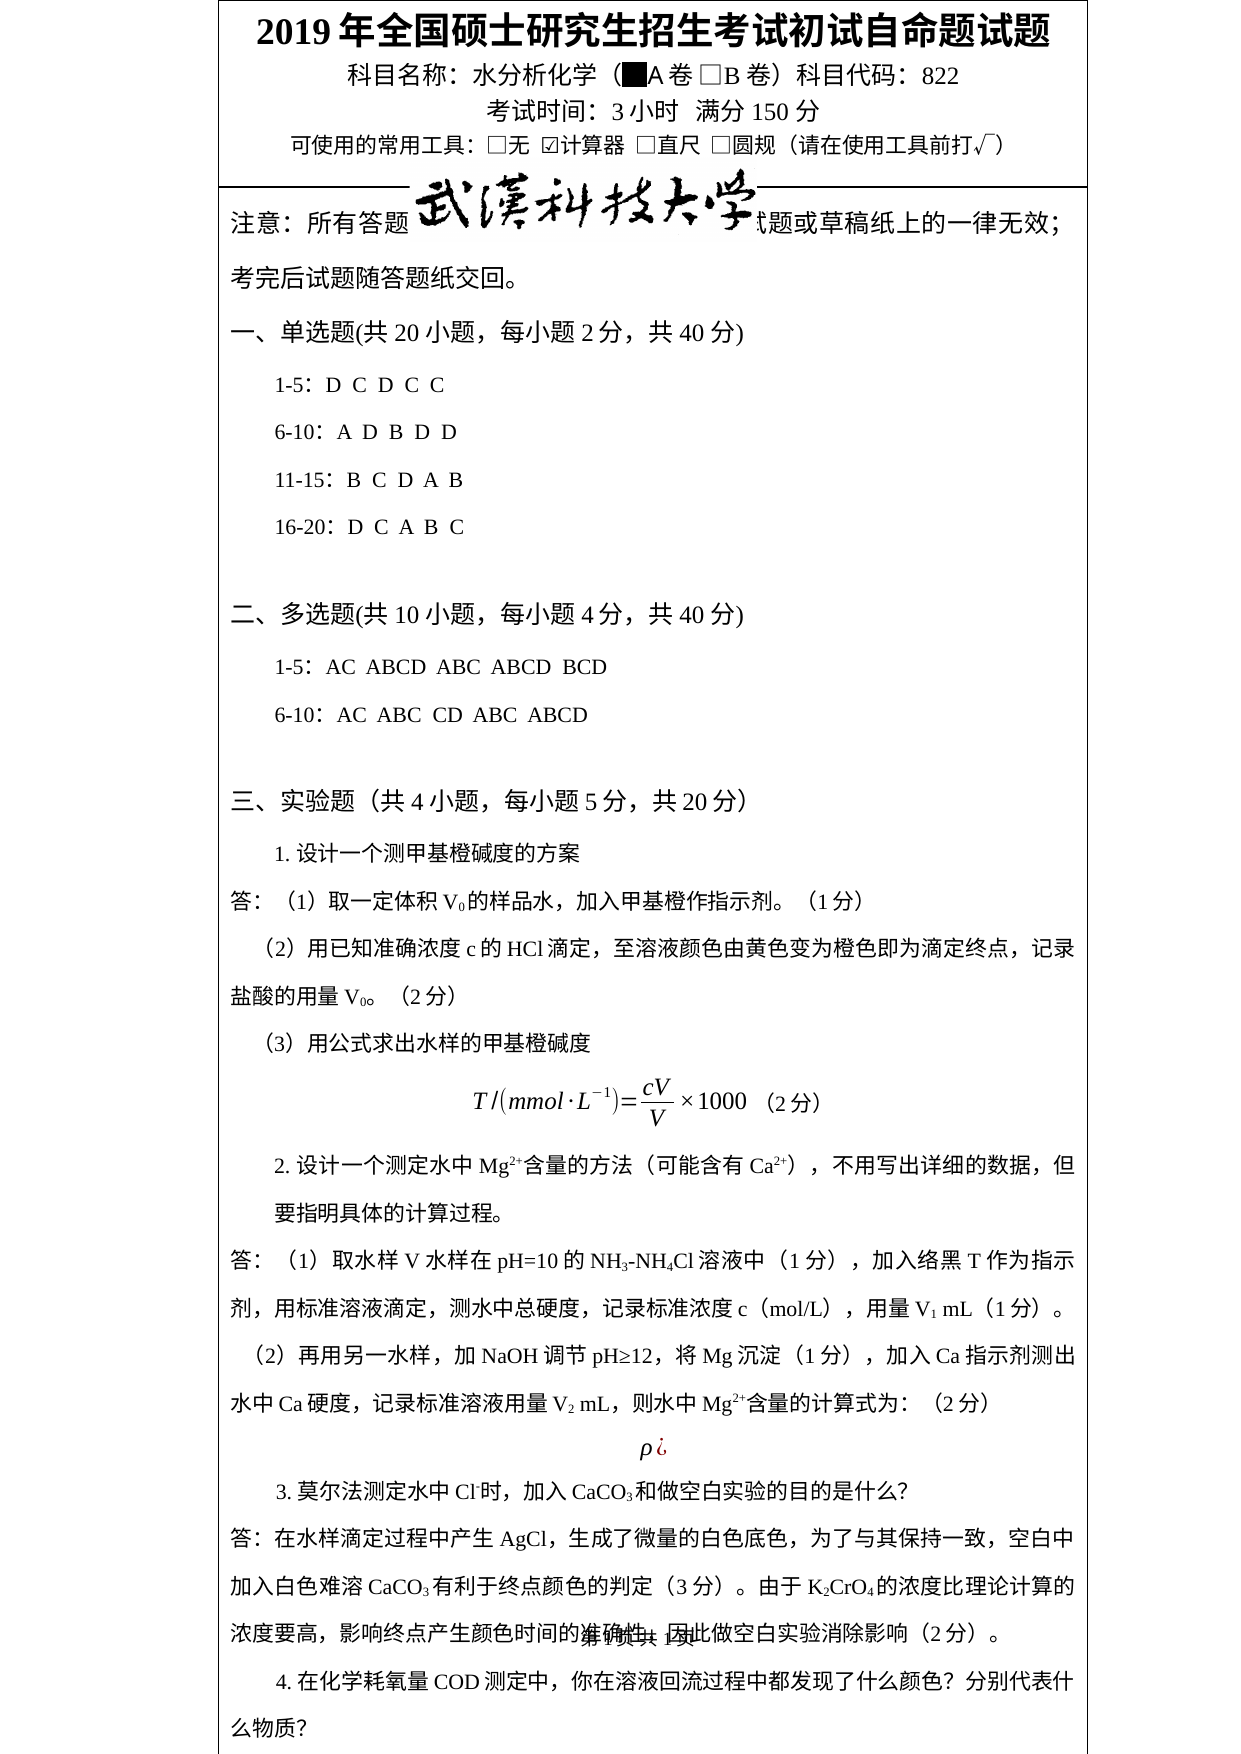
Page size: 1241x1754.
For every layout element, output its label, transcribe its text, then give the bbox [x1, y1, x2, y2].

picture [409, 157, 757, 242]
table_cell 注意：所有答题内容必须写在答题纸上，写在试题或草稿纸上的一律无效；考完后试题随答题纸交回。 一、单选题(共 20 小题，每小题 2分，共 40 分) 1-5：D C D C C 6-10：A D B D D 11-15：B C D A B 16-20：D C A B C 二、多选题(共 10 小题，每小题 4分，共 40 分) 1-5：AC ABCD ABC ABCD BCD 6-10：AC ABC CD ABC ABCD 三、实验题（共 4 小题，每小题5分，共20分） 1. 设计一个测甲基橙碱度的方案 答：（1）取一定体积V0的样品水，加入甲基橙作指示剂。（1分） （2）用已知准确浓度c的HCl滴定，至溶液颜色由黄色变为橙色即为滴定终点，记录盐酸的用量V0。（2分） （3）用公式求出水样的甲基橙碱度 （2分） 2. 设计一个测定水中Mg2+含量的方法（可能含有Ca2+），不用写出详细的数据，但要指明具体的计算过程。 答：（1）取水样V水样在pH=10的NH3-NH4Cl溶液中（1分），加入络黑T作为指示剂，用标准溶液滴定，测水中总硬度，记录标准浓度c（mol/L），用量V1 mL（1分）。 （2）再用另一水样，加NaOH调节pH≥12，将Mg沉淀（1分），加入Ca指示剂测出水中Ca硬度，记录标准溶液用量V2 mL，则水中Mg2+含量的计算式为：（2分） 3. 莫尔法测定水中Cl-时，加入CaCO3和做空白实验的目的是什么？ 答：在水样滴定过程中产生AgCl，生成了微量的白色底色，为了与其保持一致，空白中加入白色难溶CaCO3有利于终点颜色的判定（3分）。由于K2CrO4的浓度比理论计算的浓度要高，影响终点产生颜色时间的准确性，因此做空白实验消除影响（2分）。 4. 在化学耗氧量COD测定中，你在溶液回流过程中都发现了什么颜色？分别代表什么物质？ 答：在化学耗氧量COD测定中，溶液回流过程中颜色变化为：橙黄色绿色蓝色棕红色（2分）。橙黄色代表K2Cr2O7，绿色为Fe(phen)3+与Cr3+的混合颜色，蓝色为 Fe(phen)3+，棕红色为 Fe(phen)2+颜色 （3分）。 四、计算题(共 5 小题，每小题10分，合计 50分) 1、用0.20 mol/L的HAc溶液和0.30 mol/L的NaAc溶液等体积混合配成1 L缓冲溶液。已知HAc的pKa=4.74，求： （1）此缓冲溶液的pH值 （2）在此缓冲溶液中分别加入0.02 mol HCl、0.02 mol NaOH溶液后，该缓冲溶液对应的pH变化值。 解答：（1）原缓冲溶液pH值： pH= pKa+lg([Ac-])/([HAc])=4.74+lg(0.30/0.20)=4.74+0.18=4.92 (4分) （2）加入HCl后缓冲溶液的PH变化值： [HAc]=(0.2+0.02)/2=0.11（mol/L） [Ac-]=(0.3‒0.02)/2=0.14（mol/L） 则pH= pKa + lg([Ac-])/([HAc])=4.74+lg(0.14/0.11) =4.75+0.10=4.85 (2分) 缓冲溶液pH变化值为4.92-4.85=0.07 (1分) 加入NaOH后缓冲溶液的pH变化值： [HAc]=(0.2-0.02)/2=0.09（mol/L） [Ac-]=(0.3+0.02)/2=0.16（mol/L） 则pH=pKa + lg([Ac-])/([HAc])=4.74+lg(0.16/0.09)=4.74+0.25=4.99 (2分) 缓冲溶液PH变化值为4.92-4.99= -0.07 (1分) 2、称取含Fe2O3和Al2O3的试样0.2015 g，试样溶解后，在pH 2以磺基水杨酸为指示剂，加热至50℃左右，以0.02008 mol/L的EDTA滴定至红色消失，消耗EDTA 15.20 mL。然后加入上述EDTA标液25.00 mL，加热煮沸，调pH 4.5，以PAN为指示剂，趁热用0.02112 mol/L标准溶液返滴，用去8.16 mL。求试样中Fe2O3和Al2O3的百分含量。（已知lgKFeY=25.1， lgKAlY=16.13） 解答： lgKFeY=25.1>lgKAlY=16.13，故先滴定Fe （2分） Fe2O3(%)=[] =[ =12.09(%) （4分） Al2O3(%)=[] =[ =8.34(%) （4分） 3、一水样中可能含有CO32－、OH－、HCO3－，或者是混合水样。用20.00 mL 0.100 mol/L HCl溶液，以酚酞为指示剂可滴定至终点。问： （1）若水样含有OH－和CO32－且其物质的量相同，再以甲基橙为指示剂，还需加入多少毫升HCl溶液才可滴定至橙红色终点？ （2）若水样含有CO32－和HCO3－且其物质的量相同，接着以甲基橙为指示剂，还需滴入多少毫升HCl溶液才可达到橙红色终点？ （3）若加入甲基橙指示剂时，不需滴入HCl溶液就已呈终点颜色，该水样中含何种物质？ 解答：（1）P=20.00 mL，P包括OH-和1/2 CO32-碱度。 若水样含有OH－和CO32－的摩尔数相同 则 OH- =1/2 CO32- =1/2 P （2分） 故M=1/2 CO32- =1/2 P 10.00mL （2分） （2）P=20.00 mL P为1/2 CO32-碱度 1/2 CO32- =P=20.00 mL （2分） 水样含有CO2- 3和HCO- 3的量相同 1/2 CO32- =HCO- 3=P=20.00 mL 还需滴入M=1/2 CO32- + HCO- 3 =40.00 mL （2分） （3）P=20.00 mL，M=0 水样中只有OH－ （2分） 4、今有一水样，取100 mL调节其pH值为10，以铬黑T为指示剂，用0.0100 mol/L的EDTA标准溶液滴定，到终点时耗用EDTA溶液25.40mL，另取100mL水样调节其pH值为12，加钙指示剂后再用EDTA滴定，终点时耗用EDTA溶液14.25mL，求水样中钙镁的含量，用mg/L表示。（镁的相对原子质量为24.31，钙的相对原子质量为40.08。） 解答：以铬黑T为指示剂，测得钙镁离子的物质的量为 0.01×25.40=0.2540（mmol） 以钙镁指示剂测得钙离子的物质的量为 0.01×14.25=0.1425（mmol）（2分） 镁离子的物质量为0.2540-0.1425=0.1115（mmol）（2分） C（Mg）=（mg/L）（3分） C（Ca）=（mg/L）（3分） 5、在1 cm比色皿和525 nm 时，1.00×10-4 mol/L KMnO 4 溶液的吸光度为 0.585。现有锰合金试样，溶于酸后，用高碘酸盐将锰全部氧化成MnO4-，然后转移至500 mL 容量瓶中。在比色皿和525 nm时，测得吸光度为0.400。求试样中锰的百分含量。（Mn: 54.94 ） 解答：根据 （2分） （4分） （4分） [219, 188, 1087, 1754]
table_header 2019年全国硕士研究生招生考试初试自命题试题 科目名称：水分析化学（█A卷 □B 卷）科目代码：822 考试时间：3小时 满分 150 分 可使用的常用工具：□无 ☑计算器 □直尺 □圆规（请在使用工具前打√） [219, 1, 1087, 186]
